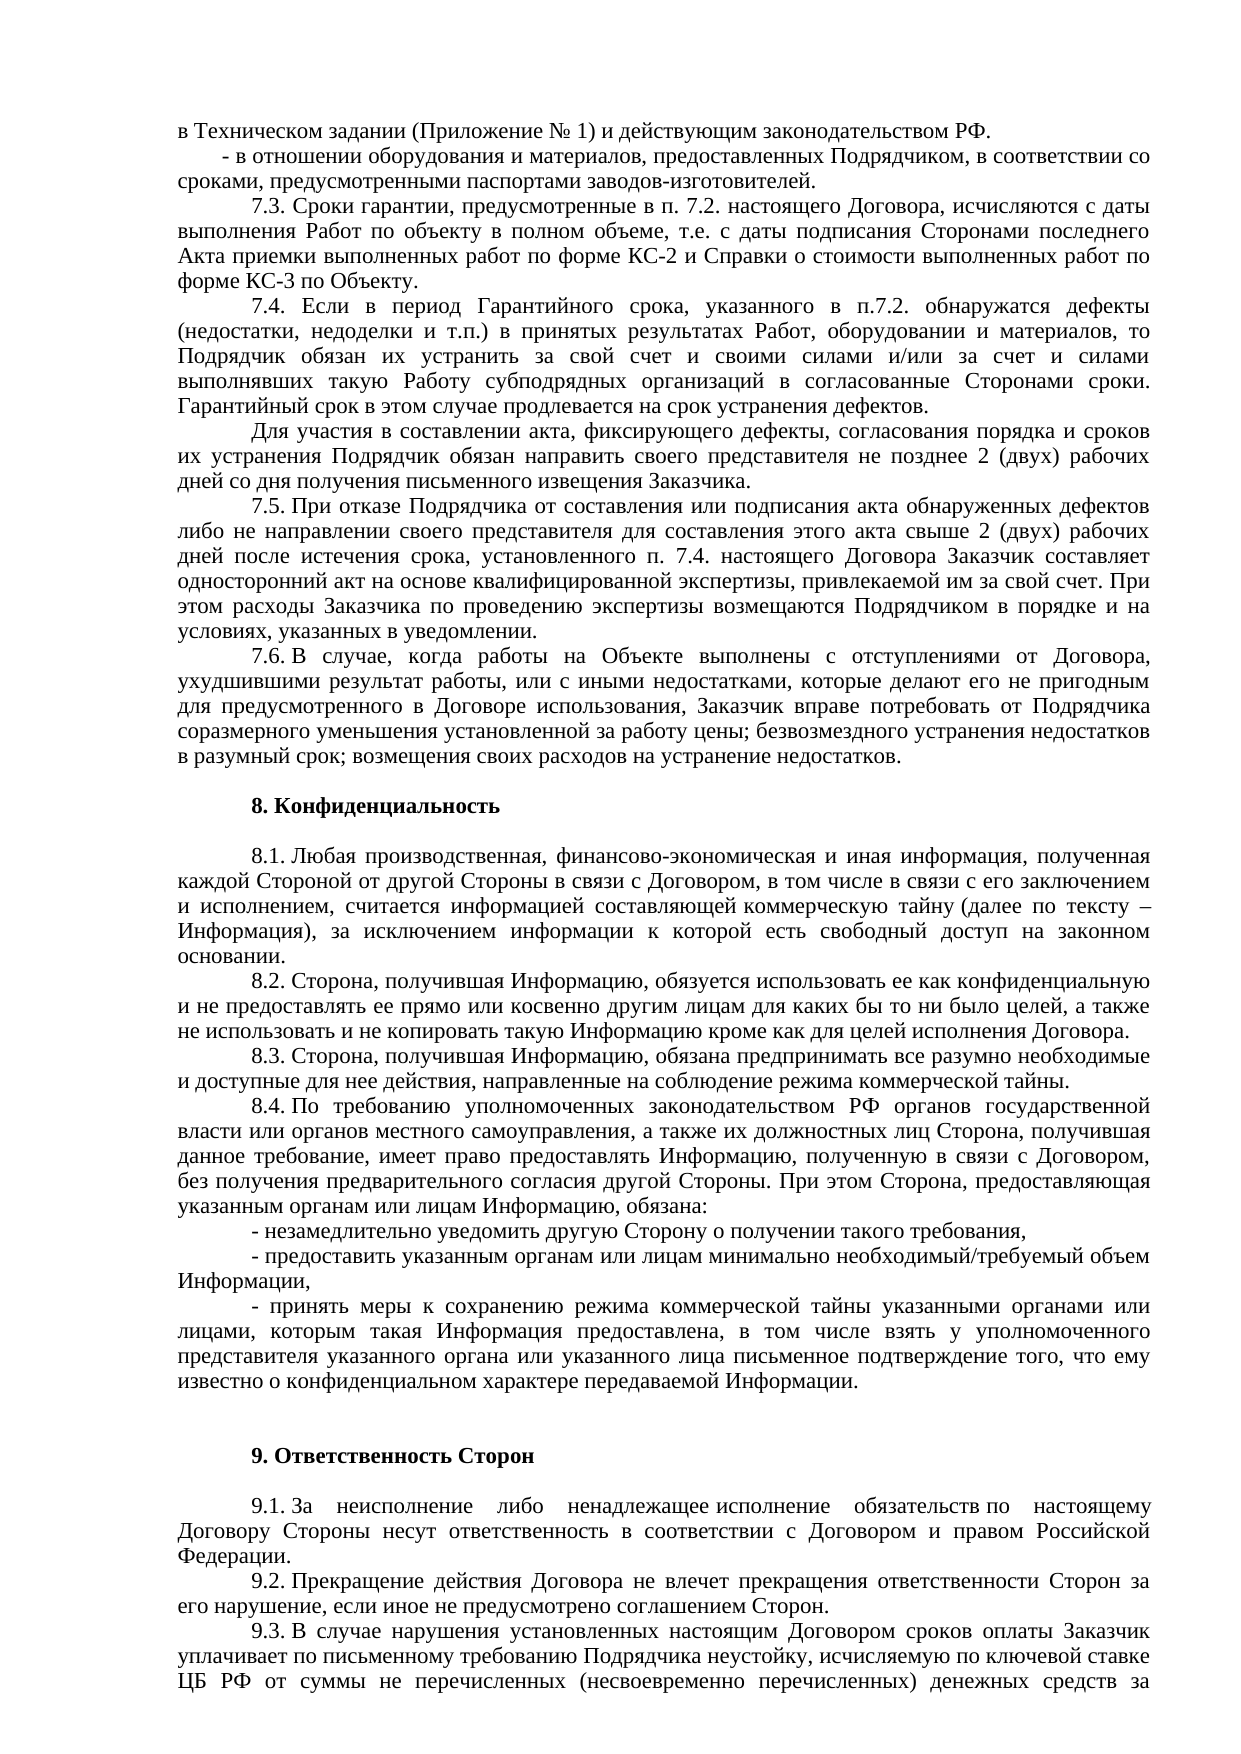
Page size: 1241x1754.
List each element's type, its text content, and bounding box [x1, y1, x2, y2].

text - принять меры к сохранению режима коммерческой тайны указанными органами или лицами, которым такая Информация предоставлена, в том числе взять у уполномоченного представителя указанного органа или указанного лица письменное подтверждение того, что ему известно о конфиденциальном характере передаваемой Информации. [177, 1293, 1152, 1393]
text 7.5. При отказе Подрядчика от составления или подписания акта обнаруженных дефектов либо не направлении своего представителя для составления этого акта свыше 2 (двух) рабочих дней после истечения срока, установленного п. 7.4. настоящего Договора Заказчик составляет односторонний акт на основе квалифицированной экспертизы, привлекаемой им за свой счет. При этом расходы Заказчика по проведению экспертизы возмещаются Подрядчиком в порядке и на условиях, указанных в уведомлении. [177, 493, 1152, 643]
subtitle 7.4. Если в период Гарантийного срока, указанного в п.7.2. обнаружатся дефекты (недостатки, недоделки и т.п.) в принятых результатах Работ, оборудовании и материалов, то Подрядчик обязан их устранить за свой счет и своими силами и/или за счет и силами выполнявших такую Работу субподрядных организаций в согласованные Сторонами сроки. Гарантийный срок в этом случае продлевается на срок устранения дефектов. [177, 293, 1152, 418]
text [177, 1618, 1152, 1693]
text 8.2. Сторона, получившая Информацию, обязуется использовать ее как конфиденциальную и не предоставлять ее прямо или косвенно другим лицам для каких бы то ни было целей, а также не использовать и не копировать такую Информацию кроме как для целей исполнения Договора. [177, 968, 1152, 1043]
text 9.2. Прекращение действия Договора не влечет прекращения ответственности Сторон за его нарушение, если иное не предусмотрено соглашением Сторон. [177, 1568, 1152, 1618]
text 8.4. По требованию уполномоченных законодательством РФ органов государственной власти или органов местного самоуправления, а также их должностных лиц Сторона, получившая данное требование, имеет право предоставлять Информацию, полученную в связи с Договором, без получения предварительного согласия другой Стороны. При этом Сторона, предоставляющая указанным органам или лицам Информацию, обязана: [177, 1093, 1152, 1218]
subtitle - в отношении оборудования и материалов, предоставленных Подрядчиком, в соответствии со сроками, предусмотренными паспортами заводов-изготовителей. [177, 143, 1152, 193]
subtitle 7.3. Сроки гарантии, предусмотренные в п. 7.2. настоящего Договора, исчисляются с даты выполнения Работ по объекту в полном объеме, т.е. с даты подписания Сторонами последнего Акта приемки выполненных работ по форме КС-2 и Справки о стоимости выполненных работ по форме КС-3 по Объекту. [177, 193, 1152, 293]
text - предоставить указанным органам или лицам минимально необходимый/требуемый объем Информации, [177, 1243, 1152, 1293]
text 7.6. В случае, когда работы на Объекте выполнены с отступлениями от Договора, ухудшившими результат работы, или с иными недостатками, которые делают его не пригодным для предусмотренного в Договоре использования, Заказчик вправе потребовать от Подрядчика соразмерного уменьшения установленной за работу цены; безвозмездного устранения недостатков в разумный срок; возмещения своих расходов на устранение недостатков. [177, 643, 1152, 768]
text - незамедлительно уведомить другую Сторону о получении такого требования, [177, 1218, 1152, 1243]
subtitle в Техническом задании (Приложение № 1) и действующим законодательством РФ. [177, 118, 1152, 143]
text Для участия в составлении акта, фиксирующего дефекты, согласования порядка и сроков их устранения Подрядчик обязан направить своего представителя не позднее 2 (двух) рабочих дней со дня получения письменного извещения Заказчика. [177, 418, 1152, 493]
text 9.1. За неисполнение либо ненадлежащее исполнение обязательств по настоящему Договору Стороны несут ответственность в соответствии с Договором и правом Российской Федерации. [177, 1493, 1152, 1568]
text 8.1. Любая производственная, финансово-экономическая и иная информация, полученная каждой Стороной от другой Стороны в связи с Договором, в том числе в связи с его заключением и исполнением, считается информацией составляющей коммерческую тайну (далее по тексту – Информация), за исключением информации к которой есть свободный доступ на законном основании. [177, 843, 1152, 968]
text 9. Ответственность Сторон [177, 1443, 1152, 1468]
text 8. Конфиденциальность [177, 793, 1152, 818]
text 8.3. Сторона, получившая Информацию, обязана предпринимать все разумно необходимые и доступные для нее действия, направленные на соблюдение режима коммерческой тайны. [177, 1043, 1152, 1093]
